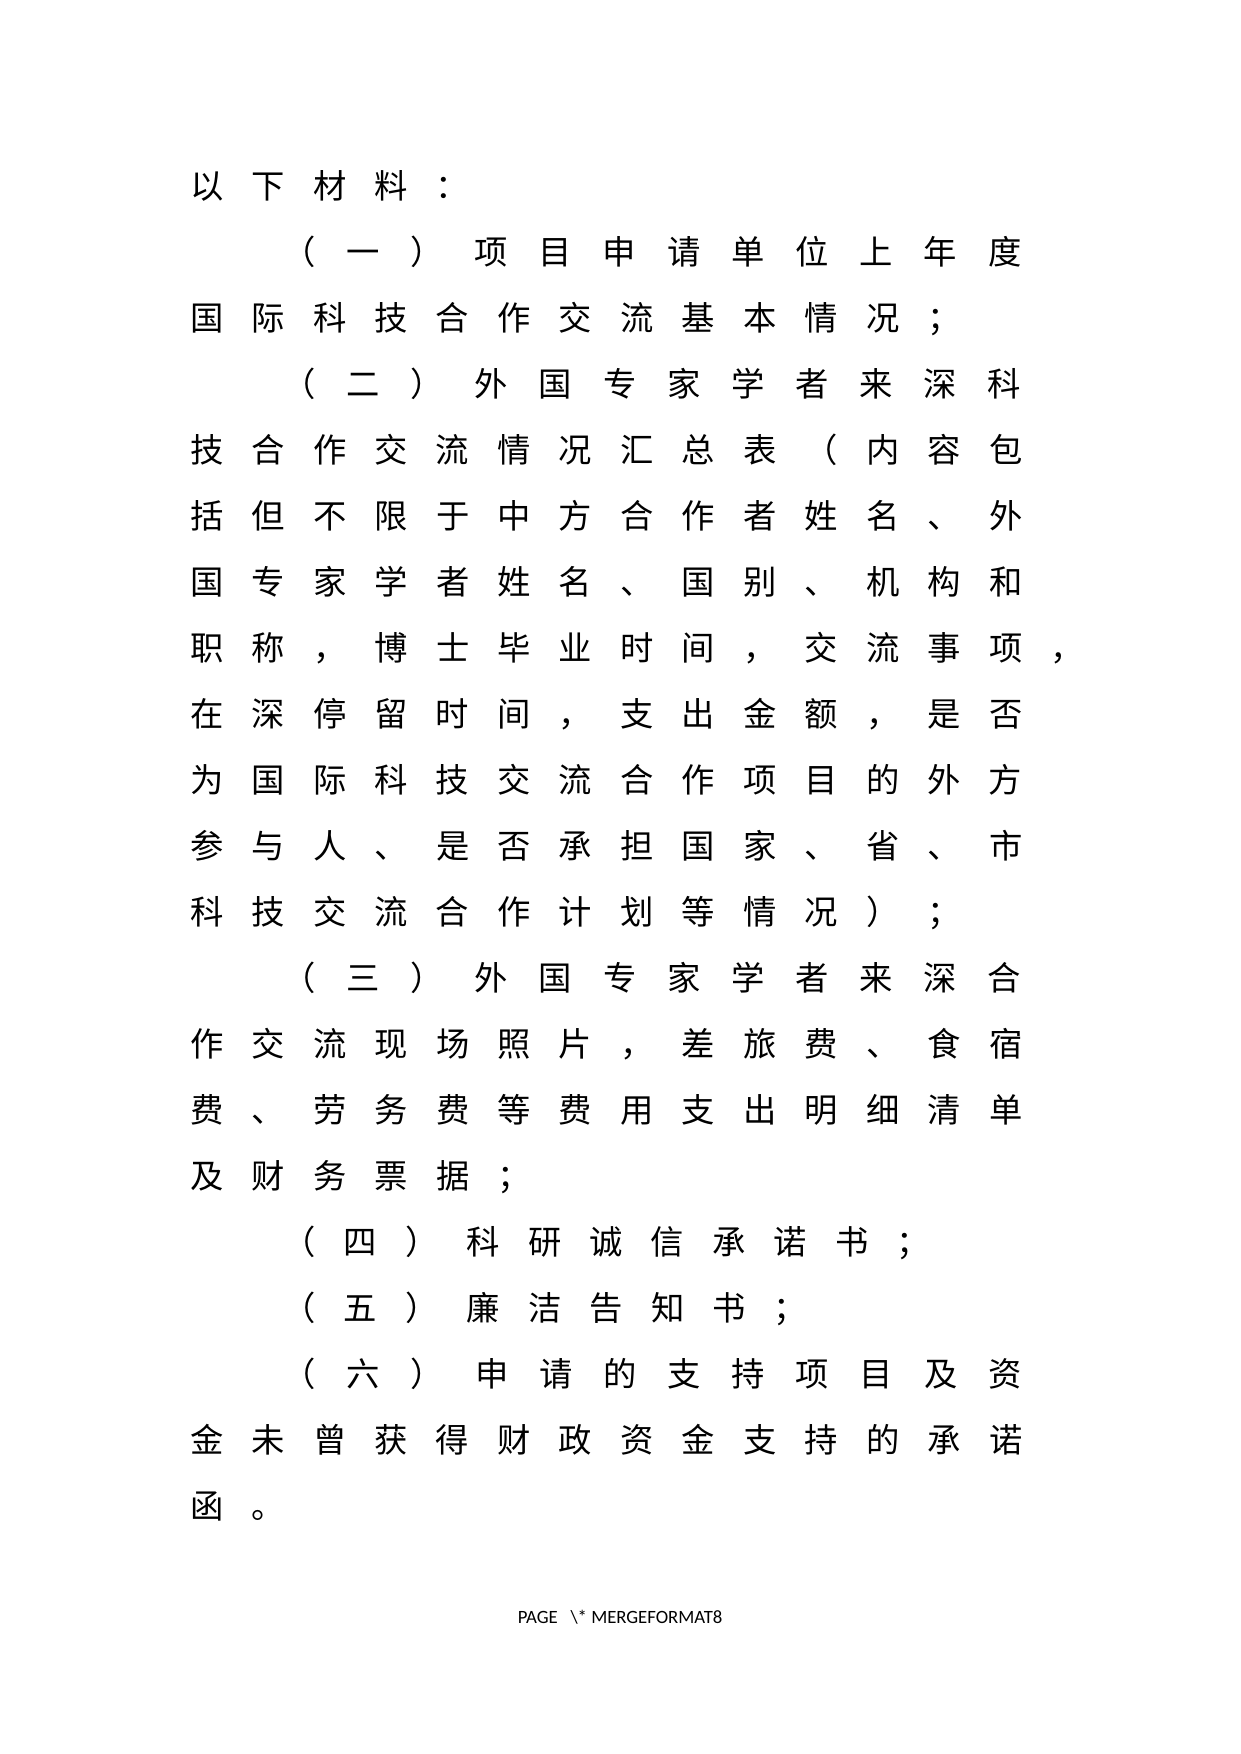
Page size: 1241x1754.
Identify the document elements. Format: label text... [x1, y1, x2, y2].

text （四）科研诚信承诺书； [190, 1207, 1050, 1273]
text （六）申请的支持项目及资金未曾获得财政资金支持的承诺函。 [190, 1462, 1050, 1537]
list （一）项目申请单位上年度国际科技合作交流基本情况； [190, 217, 1050, 349]
text （五）廉洁告知书； [190, 1273, 1050, 1339]
list （三）外国专家学者来深合作交流现场照片，差旅费、食宿费、劳务费等费用支出明细清单及财务票据； [190, 943, 1050, 1207]
text （六）申请的支持项目及资金未曾获得财政资金支持的承诺函。 [190, 1339, 1050, 1414]
list （二）外国专家学者来深科技合作交流情况汇总表（内容包括但不限于中方合作者姓名、外国专家学者姓名、国别、机构和职称，博士毕业时间，交流事项，在深停留时间，支出金额，是否为国际科技交流合作项目的外方参与人、是否承担国家、省、市科技交流合作计划等情况）； [190, 349, 1050, 943]
text 申请人员交流项目还应当提交以下材料： [190, 151, 1050, 217]
